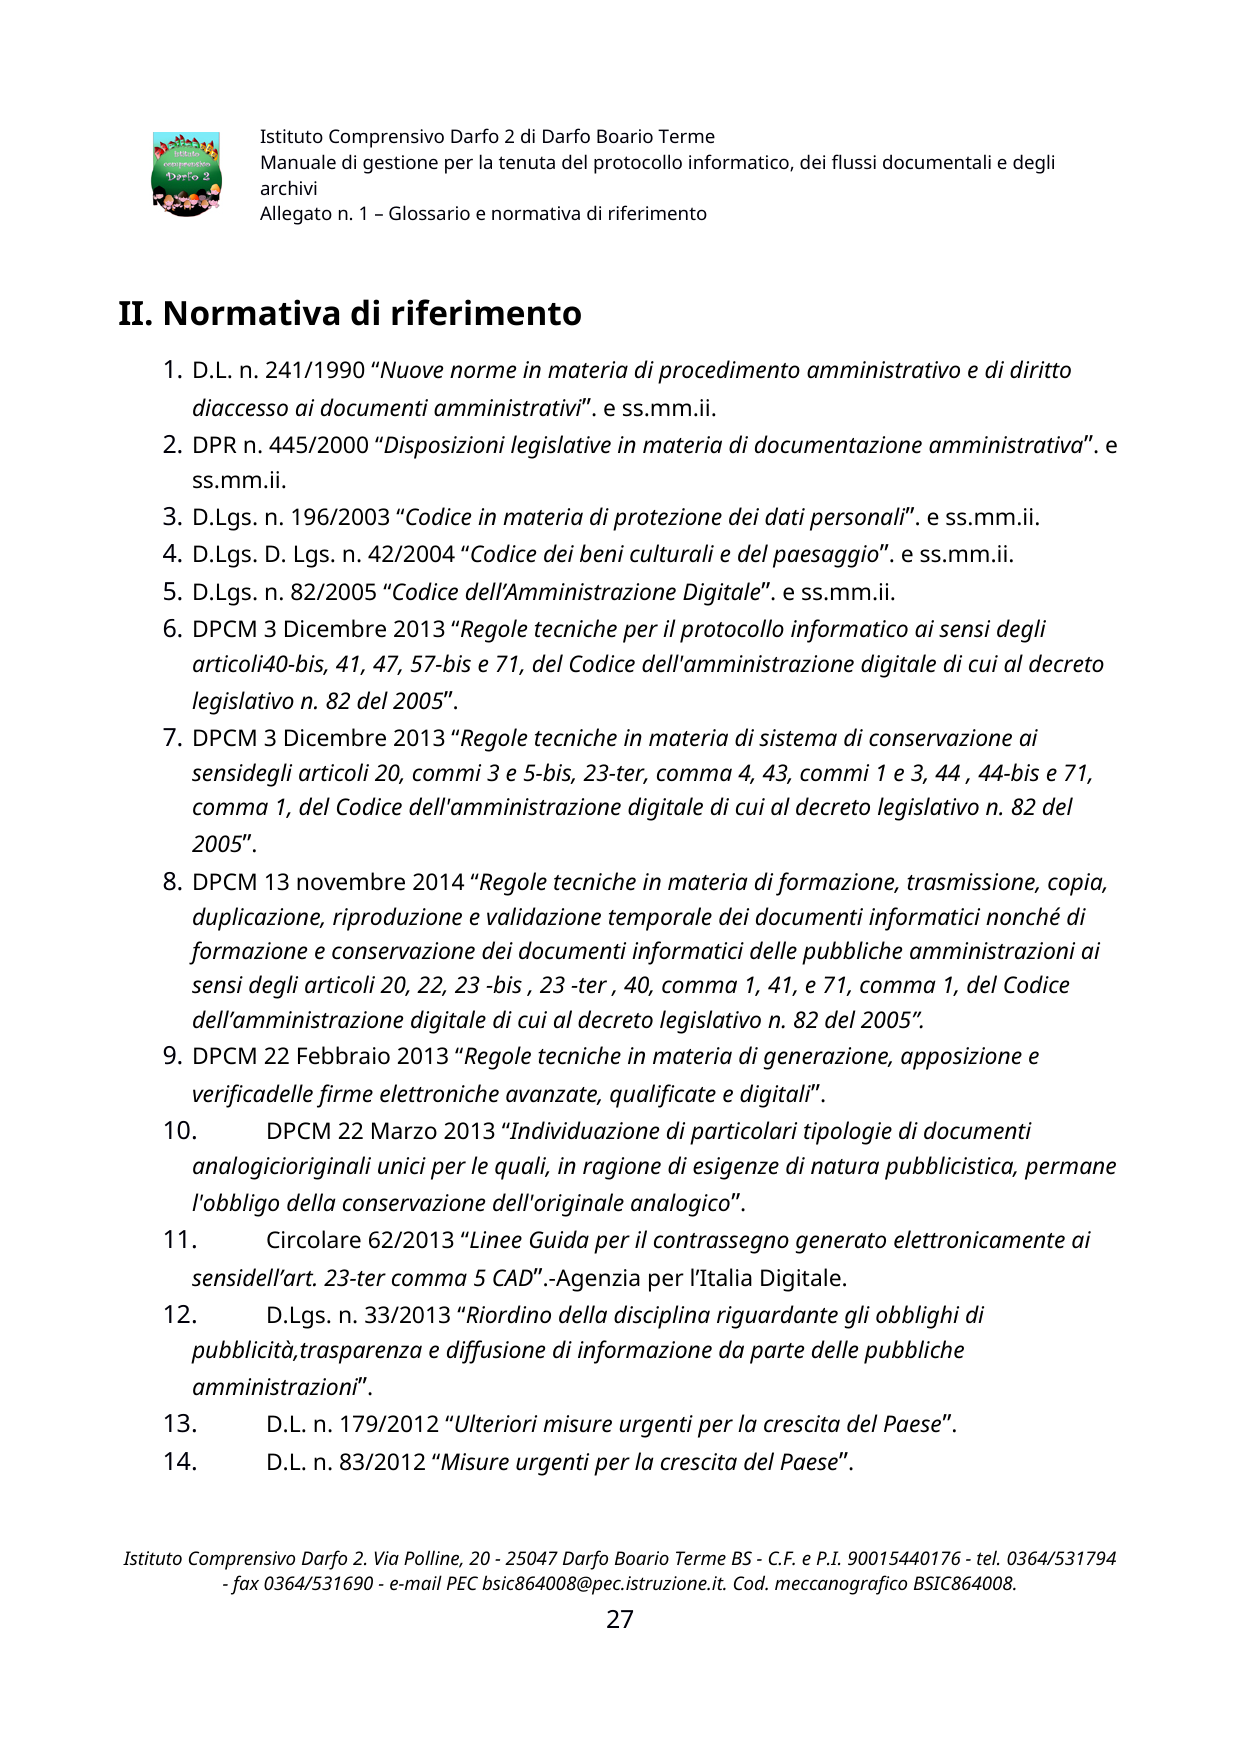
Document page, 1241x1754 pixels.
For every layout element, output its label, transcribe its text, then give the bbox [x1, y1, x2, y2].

list DPCM 3 Dicembre 2013 “Regole tecniche per il protocollo informatico ai sensi degli articoli40-bis, 41, 47, 57-bis e 71, del Codice dell'amministrazione digitale di cui al decreto legislativo n. 82 del 2005”. [162, 611, 1122, 716]
text II. Normativa di riferimento [118, 290, 1122, 335]
list DPCM 22 Febbraio 2013 “Regole tecniche in materia di generazione, apposizione e verificadelle firme elettroniche avanzate, qualificate e digitali”. [162, 1038, 1122, 1109]
list D.Lgs. n. 33/2013 “Riordino della disciplina riguardante gli obblighi di pubblicità,trasparenza e diffusione di informazione da parte delle pubbliche amministrazioni”. [162, 1297, 1122, 1402]
list D.L. n. 241/1990 “Nuove norme in materia di procedimento amministrativo e di diritto diaccesso ai documenti amministrativi”. e ss.mm.ii. [162, 352, 1122, 423]
list D.L. n. 179/2012 “Ulteriori misure urgenti per la crescita del Paese”. [162, 1406, 1122, 1440]
list DPR n. 445/2000 “Disposizioni legislative in materia di documentazione amministrativa”. e ss.mm.ii. [162, 427, 1122, 495]
list D.L. n. 83/2012 “Misure urgenti per la crescita del Paese”. [162, 1443, 1122, 1477]
list DPCM 13 novembre 2014 “Regole tecniche in materia di formazione, trasmissione, copia, duplicazione, riproduzione e validazione temporale dei documenti informatici nonché di formazione e conservazione dei documenti informatici delle pubbliche amministrazioni ai sensi degli articoli 20, 22, 23 -bis , 23 -ter , 40, comma 1, 41, e 71, comma 1, del Codice dell’amministrazione digitale di cui al decreto legislativo n. 82 del 2005”. [162, 863, 1122, 1035]
list D.Lgs. D. Lgs. n. 42/2004 “Codice dei beni culturali e del paesaggio”. e ss.mm.ii. [162, 536, 1122, 570]
list D.Lgs. n. 82/2005 “Codice dell’Amministrazione Digitale”. e ss.mm.ii. [162, 573, 1122, 607]
picture [149, 132, 223, 217]
list D.Lgs. n. 196/2003 “Codice in materia di protezione dei dati personali”. e ss.mm.ii. [162, 498, 1122, 532]
list DPCM 22 Marzo 2013 “Individuazione di particolari tipologie di documenti analogicioriginali unici per le quali, in ragione di esigenze di natura pubblicistica, permane l'obbligo della conservazione dell'originale analogico”. [162, 1113, 1122, 1218]
list Circolare 62/2013 “Linee Guida per il contrassegno generato elettronicamente ai sensidell’art. 23-ter comma 5 CAD”.-Agenzia per l’Italia Digitale. [162, 1222, 1122, 1293]
list DPCM 3 Dicembre 2013 “Regole tecniche in materia di sistema di conservazione ai sensidegli articoli 20, commi 3 e 5-bis, 23-ter, comma 4, 43, commi 1 e 3, 44 , 44-bis e 71, comma 1, del Codice dell'amministrazione digitale di cui al decreto legislativo n. 82 del 2005”. [162, 720, 1122, 860]
